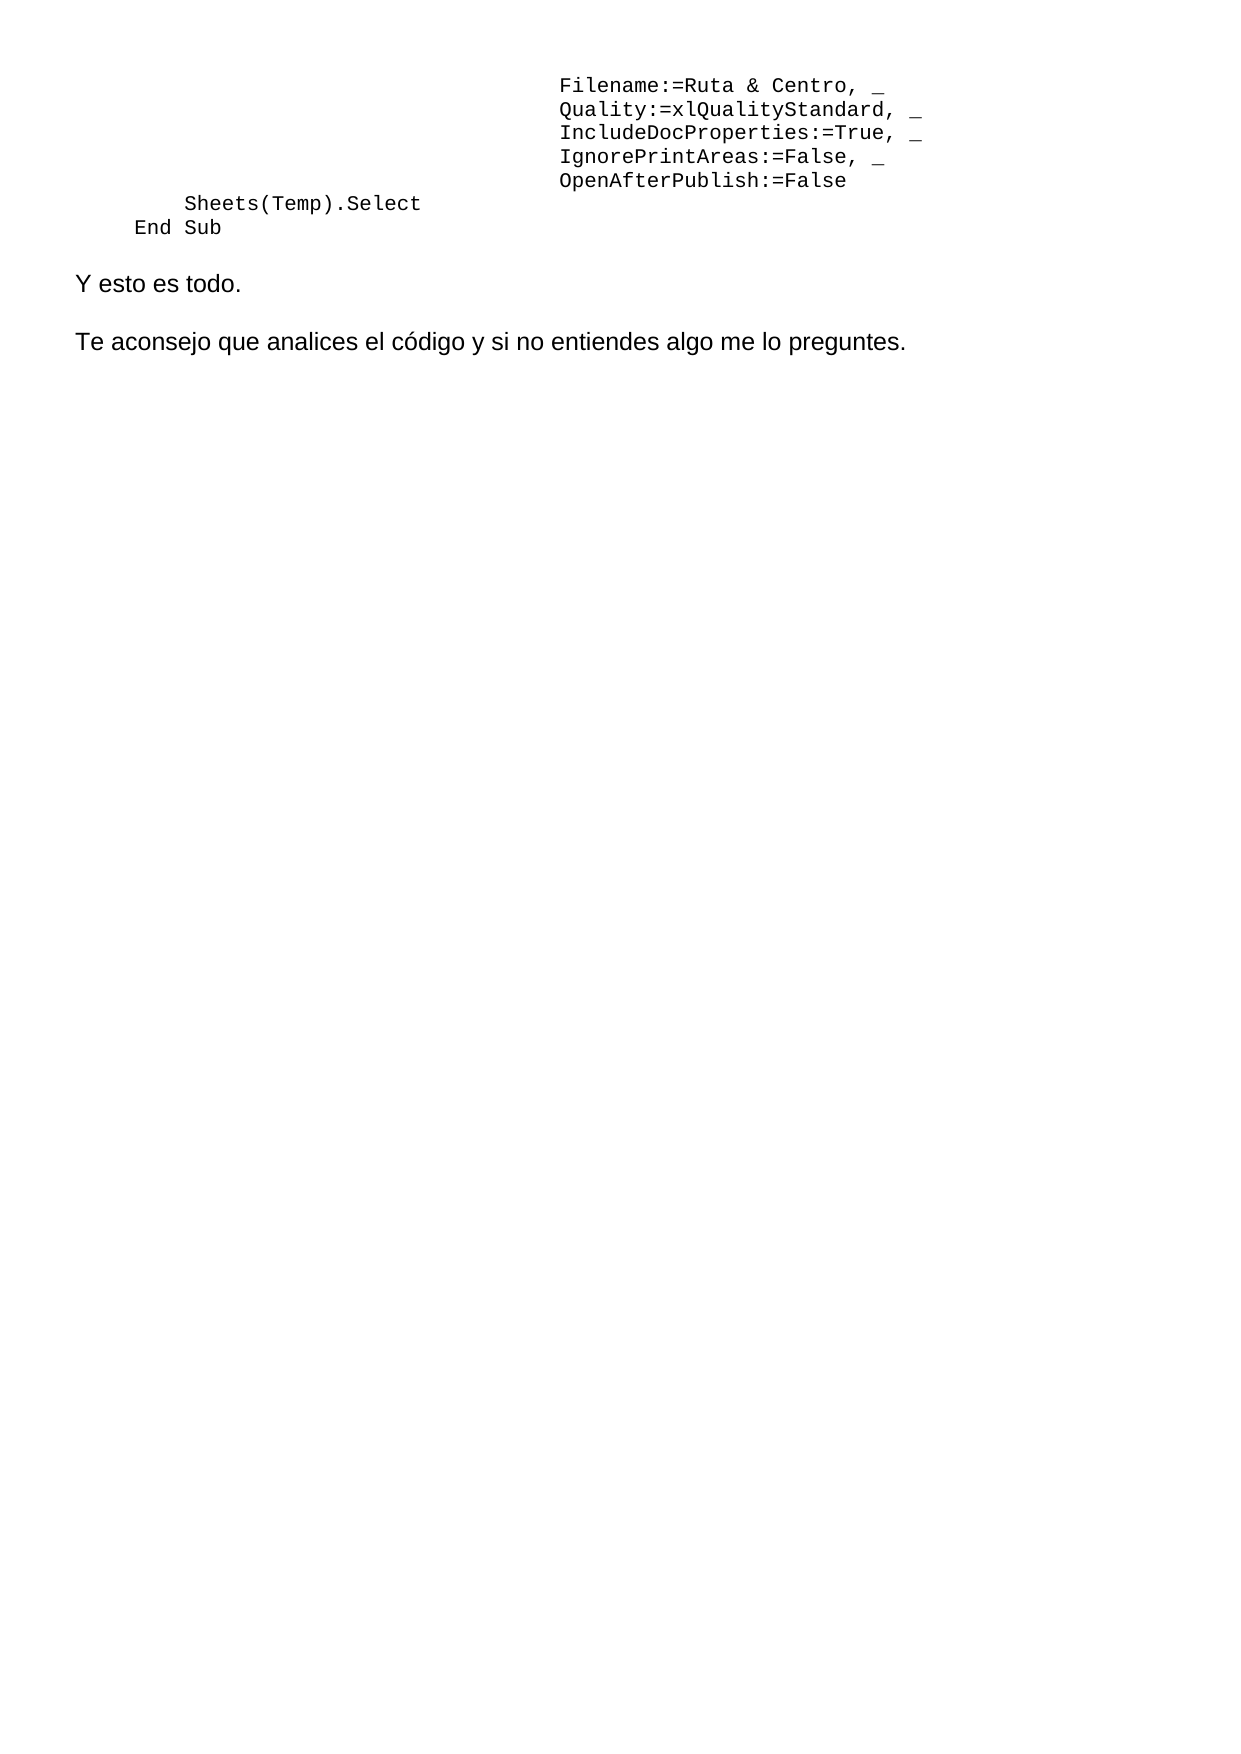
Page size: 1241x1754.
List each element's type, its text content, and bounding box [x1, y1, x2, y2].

text Te aconsejo que analices el código y si no entiendes algo me lo preguntes. [75, 327, 1165, 356]
text End Sub [134, 217, 1165, 241]
text OpenAfterPublish:=False [134, 169, 1165, 193]
text Quality:=xlQualityStandard, _ [134, 99, 1165, 122]
text IncludeDocProperties:=True, _ [134, 122, 1165, 146]
text IgnorePrintAreas:=False, _ [134, 146, 1165, 169]
text Y esto es todo. [75, 269, 1165, 298]
text Filename:=Ruta & Centro, _ [134, 75, 1165, 99]
text Sheets(Temp).Select [134, 193, 1165, 217]
